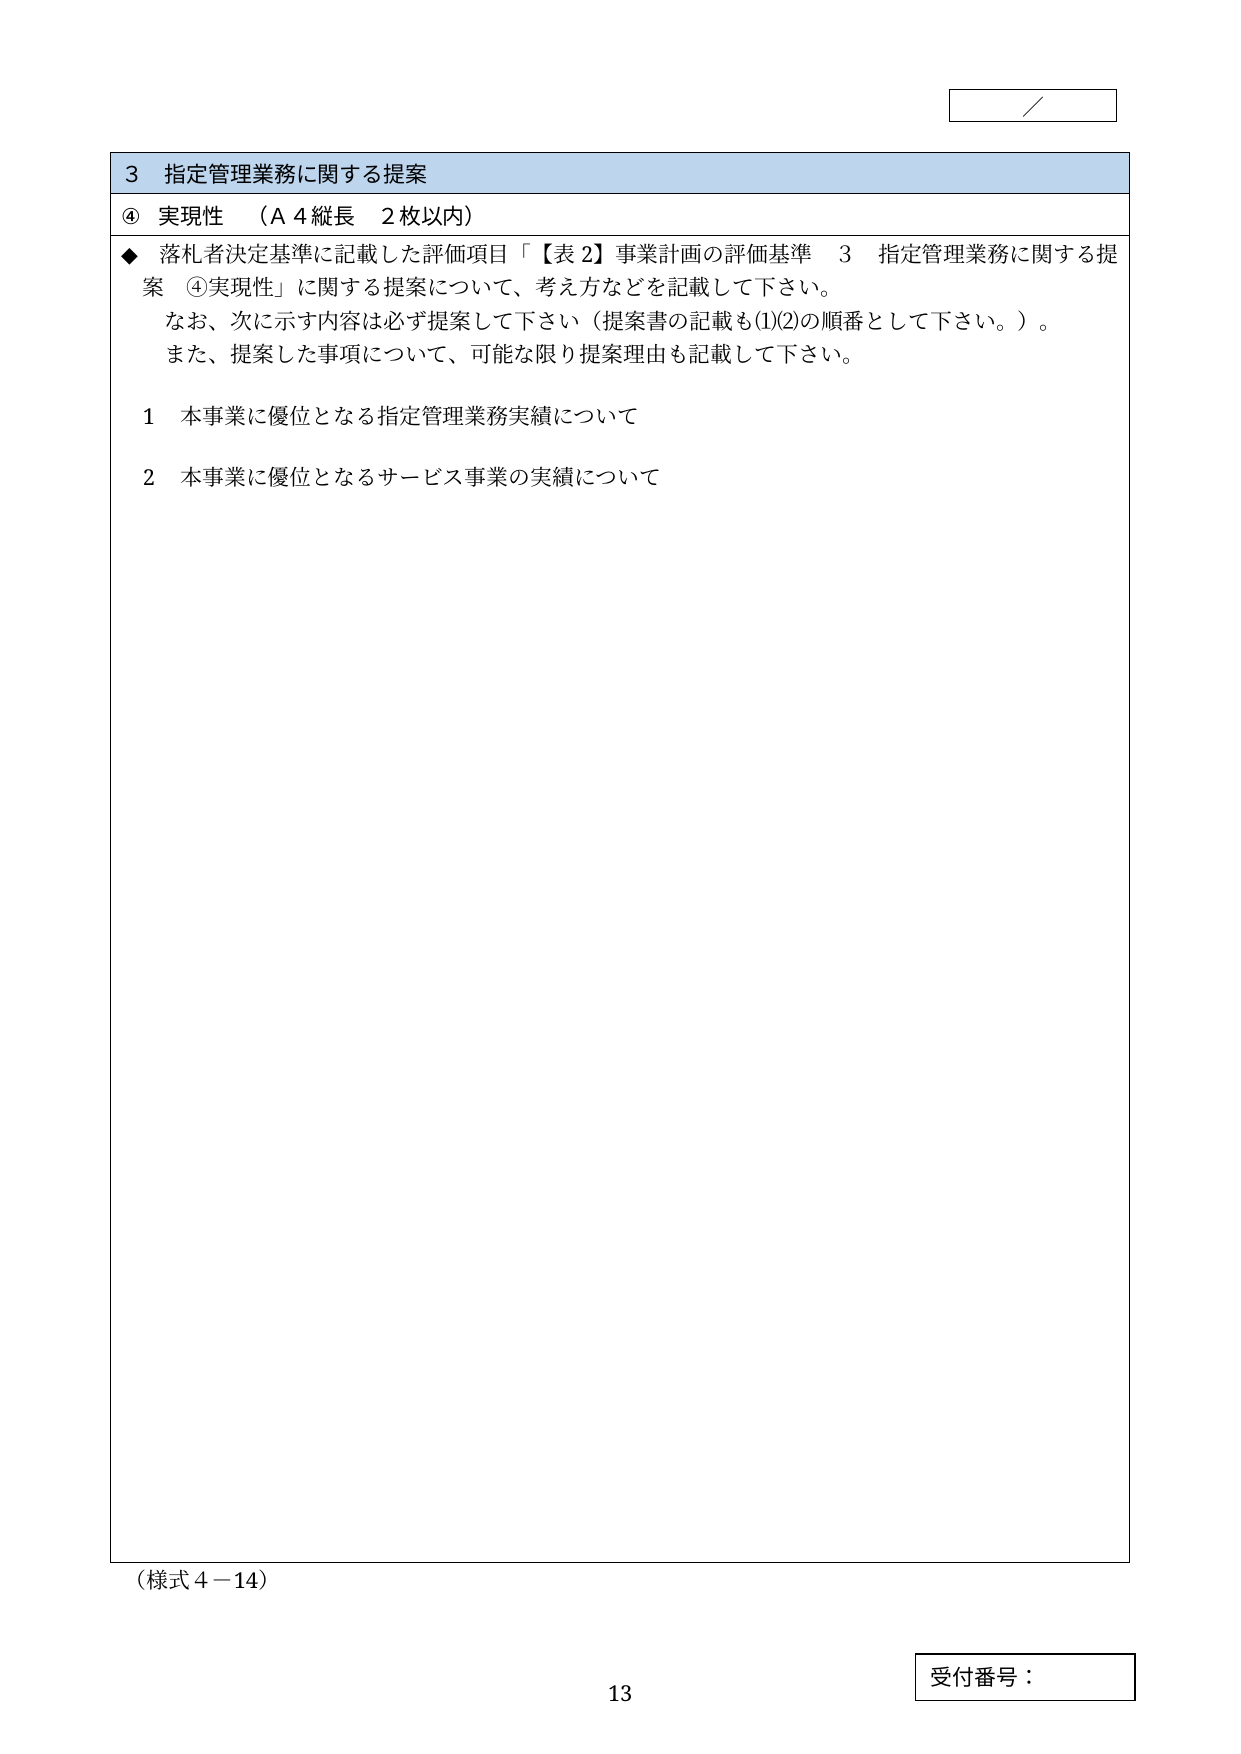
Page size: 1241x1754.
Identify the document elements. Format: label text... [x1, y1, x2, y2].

table_cell ◆ 落札者決定基準に記載した評価項目「【表2】事業計画の評価基準 ３ 指定管理業務に関する提案 ④実現性」に関する提案について、考え方などを記載して下さい。 なお、次に示す内容は必ず提案して下さい（提案書の記載も⑴⑵の順番として下さい。）。 また、提案した事項について、可能な限り提案理由も記載して下さい。 本事業に優位となる指定管理業務実績について 本事業に優位となるサービス事業の実績について [111, 236, 1129, 1562]
text （様式４－14） [124, 1563, 1116, 1594]
table_header ３ 指定管理業務に関する提案 [111, 153, 1129, 193]
table_cell 実現性 （Ａ４縦長 ２枚以内） [111, 194, 1129, 235]
